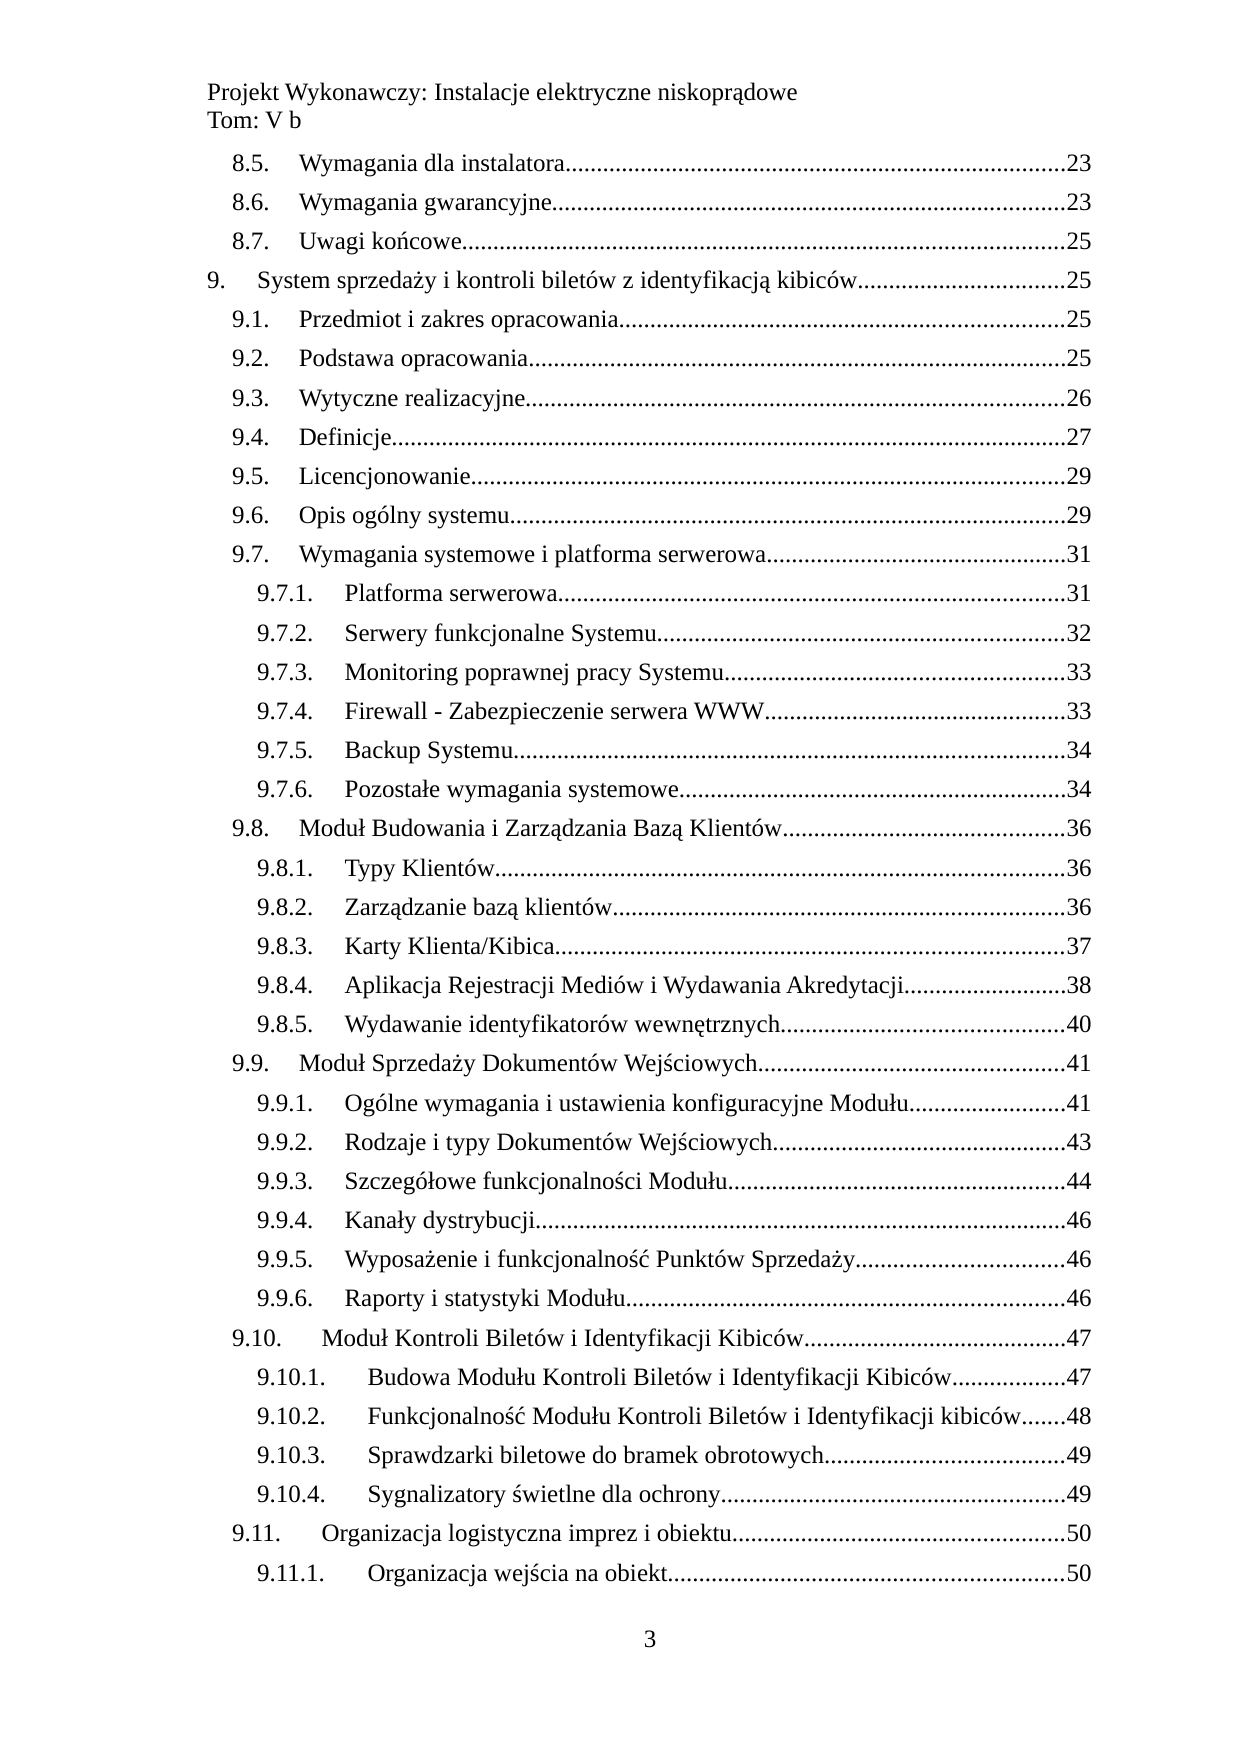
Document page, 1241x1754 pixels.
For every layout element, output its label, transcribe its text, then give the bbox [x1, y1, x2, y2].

text 9.9.1. Ogólne wymagania i ustawienia konfiguracyjne Modułu 41 [257, 1088, 1092, 1116]
text 9.11.1. Organizacja wejścia na obiekt 50 [257, 1558, 1092, 1586]
text 9.9.5. Wyposażenie i funkcjonalność Punktów Sprzedaży 46 [257, 1244, 1092, 1273]
text 9.4. Definicje 27 [232, 422, 1092, 451]
text 9.10.2. Funkcjonalność Modułu Kontroli Biletów i Identyfikacji kibiców 48 [257, 1401, 1092, 1430]
text 9.7.3. Monitoring poprawnej pracy Systemu 33 [257, 657, 1092, 686]
text 9. System sprzedaży i kontroli biletów z identyfikacją kibiców 25 [207, 265, 1092, 294]
text 9.9.4. Kanały dystrybucji 46 [257, 1205, 1092, 1234]
text 9.6. Opis ogólny systemu 29 [232, 500, 1092, 529]
text 9.10.3. Sprawdzarki biletowe do bramek obrotowych 49 [257, 1440, 1092, 1469]
text 9.9.3. Szczegółowe funkcjonalności Modułu 44 [257, 1166, 1092, 1195]
text 9.7.5. Backup Systemu 34 [257, 735, 1092, 764]
text 8.6. Wymagania gwarancyjne 23 [232, 187, 1092, 216]
text 9.9.2. Rodzaje i typy Dokumentów Wejściowych 43 [257, 1127, 1092, 1156]
text 9.7. Wymagania systemowe i platforma serwerowa 31 [232, 539, 1092, 568]
text 9.7.4. Firewall - Zabezpieczenie serwera WWW 33 [257, 696, 1092, 725]
text 8.7. Uwagi końcowe 25 [232, 226, 1092, 255]
text 8.5. Wymagania dla instalatora 23 [232, 148, 1092, 176]
text 9.1. Przedmiot i zakres opracowania 25 [232, 304, 1092, 333]
text 9.8.1. Typy Klientów 36 [257, 853, 1092, 881]
text 9.9.6. Raporty i statystyki Modułu 46 [257, 1283, 1092, 1312]
text 9.8. Moduł Budowania i Zarządzania Bazą Klientów 36 [232, 813, 1092, 842]
text 9.2. Podstawa opracowania 25 [232, 343, 1092, 372]
text 9.7.1. Platforma serwerowa 31 [257, 578, 1092, 607]
text 9.8.4. Aplikacja Rejestracji Mediów i Wydawania Akredytacji 38 [257, 970, 1092, 999]
text 9.8.2. Zarządzanie bazą klientów 36 [257, 892, 1092, 921]
text 9.9. Moduł Sprzedaży Dokumentów Wejściowych 41 [232, 1048, 1092, 1077]
text 9.10. Moduł Kontroli Biletów i Identyfikacji Kibiców 47 [232, 1323, 1092, 1351]
text 9.3. Wytyczne realizacyjne 26 [232, 383, 1092, 411]
text 9.5. Licencjonowanie 29 [232, 461, 1092, 490]
text 9.7.6. Pozostałe wymagania systemowe 34 [257, 774, 1092, 803]
text 9.7.2. Serwery funkcjonalne Systemu 32 [257, 618, 1092, 646]
text 9.11. Organizacja logistyczna imprez i obiektu 50 [232, 1518, 1092, 1547]
text 9.10.4. Sygnalizatory świetlne dla ochrony 49 [257, 1479, 1092, 1508]
text 9.8.3. Karty Klienta/Kibica 37 [257, 931, 1092, 960]
text 9.8.5. Wydawanie identyfikatorów wewnętrznych 40 [257, 1009, 1092, 1038]
text 9.10.1. Budowa Modułu Kontroli Biletów i Identyfikacji Kibiców 47 [257, 1362, 1092, 1391]
